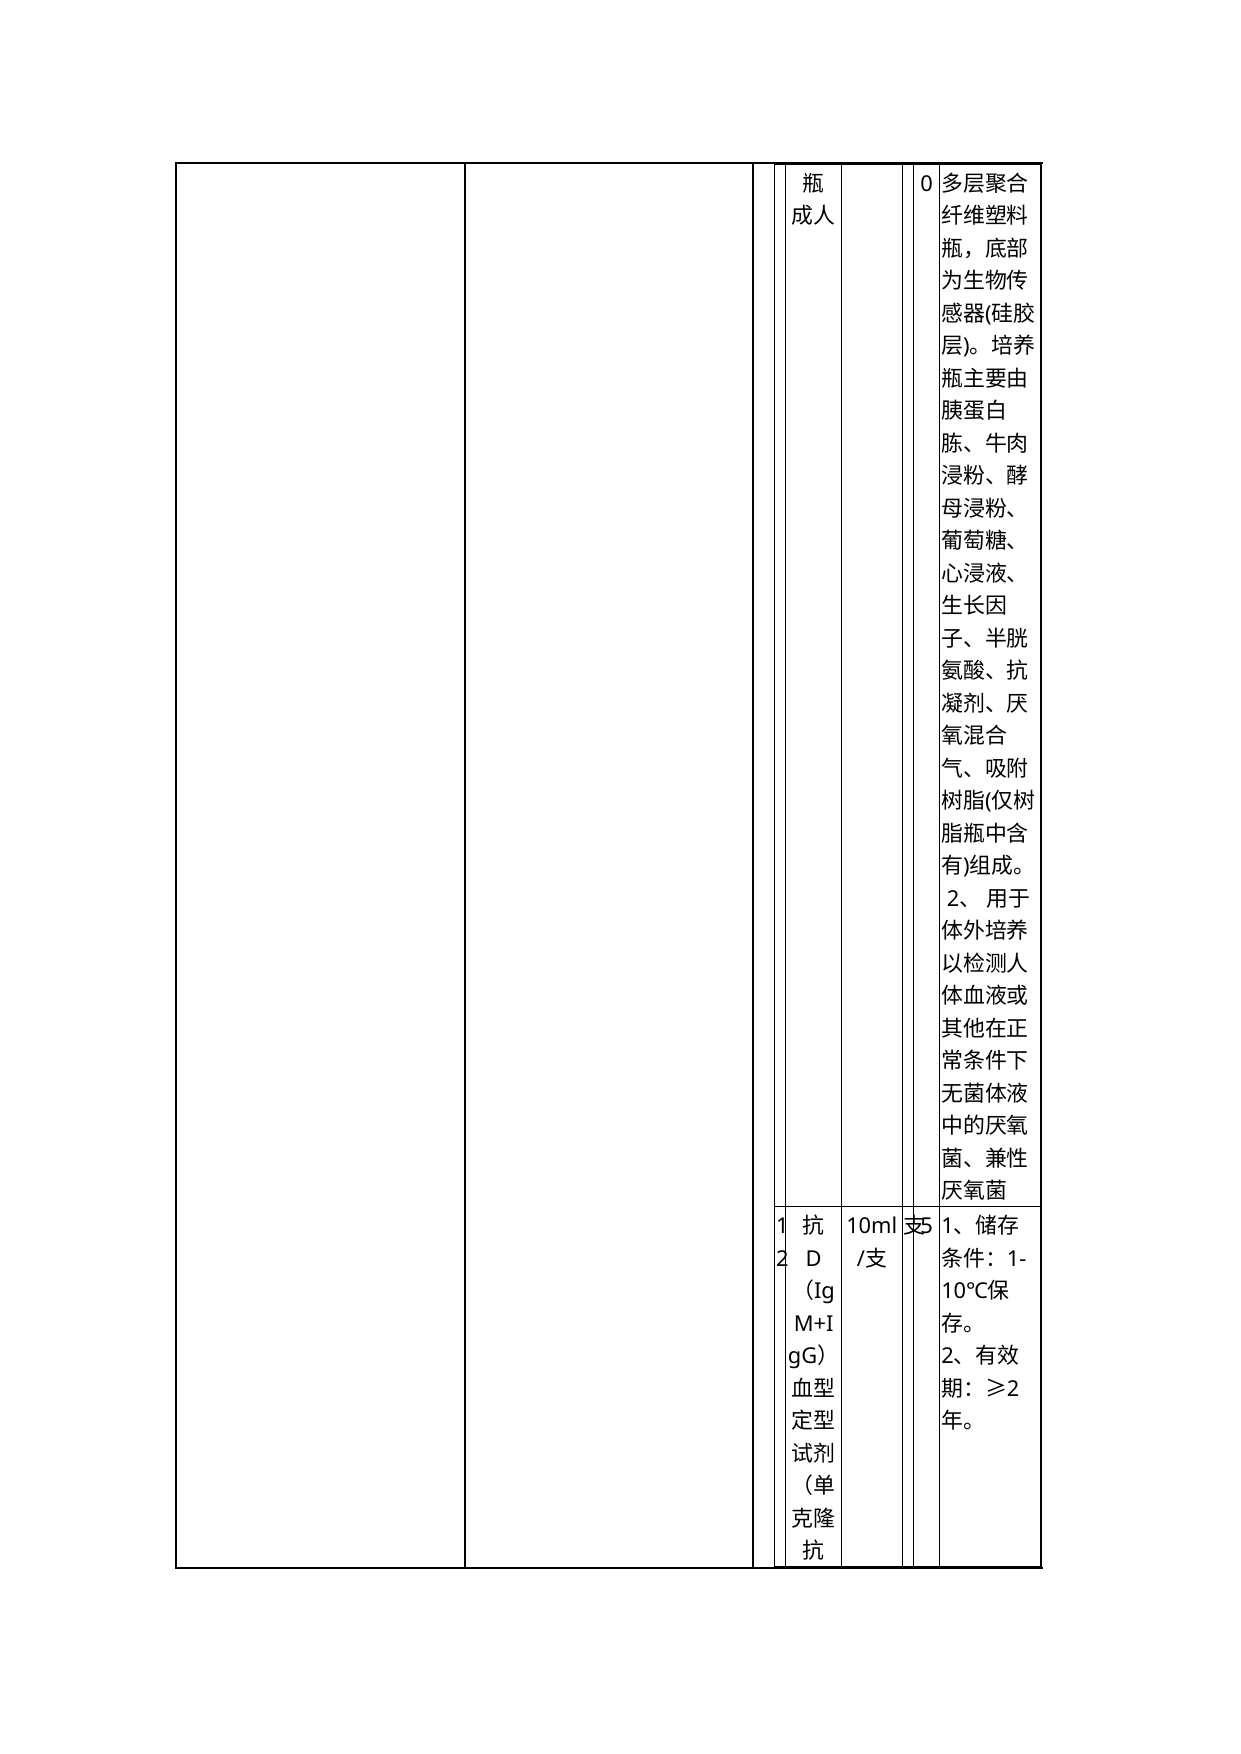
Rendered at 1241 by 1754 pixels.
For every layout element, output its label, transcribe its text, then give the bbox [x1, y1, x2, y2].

table_cell [940, 165, 1040, 1206]
table_cell [842, 1207, 902, 1566]
table_cell [754, 164, 774, 1567]
table_cell [177, 164, 464, 1567]
table_cell [786, 165, 841, 1206]
table_cell [842, 165, 902, 1206]
table_cell [903, 165, 913, 1206]
table_cell [914, 165, 939, 1206]
table_cell [940, 1207, 1040, 1566]
table_cell [903, 1207, 913, 1566]
table_cell 1 [466, 164, 752, 1567]
table_cell [914, 1207, 939, 1566]
table_cell [786, 1207, 841, 1566]
table_cell [775, 165, 785, 1206]
table_cell [775, 1207, 785, 1566]
